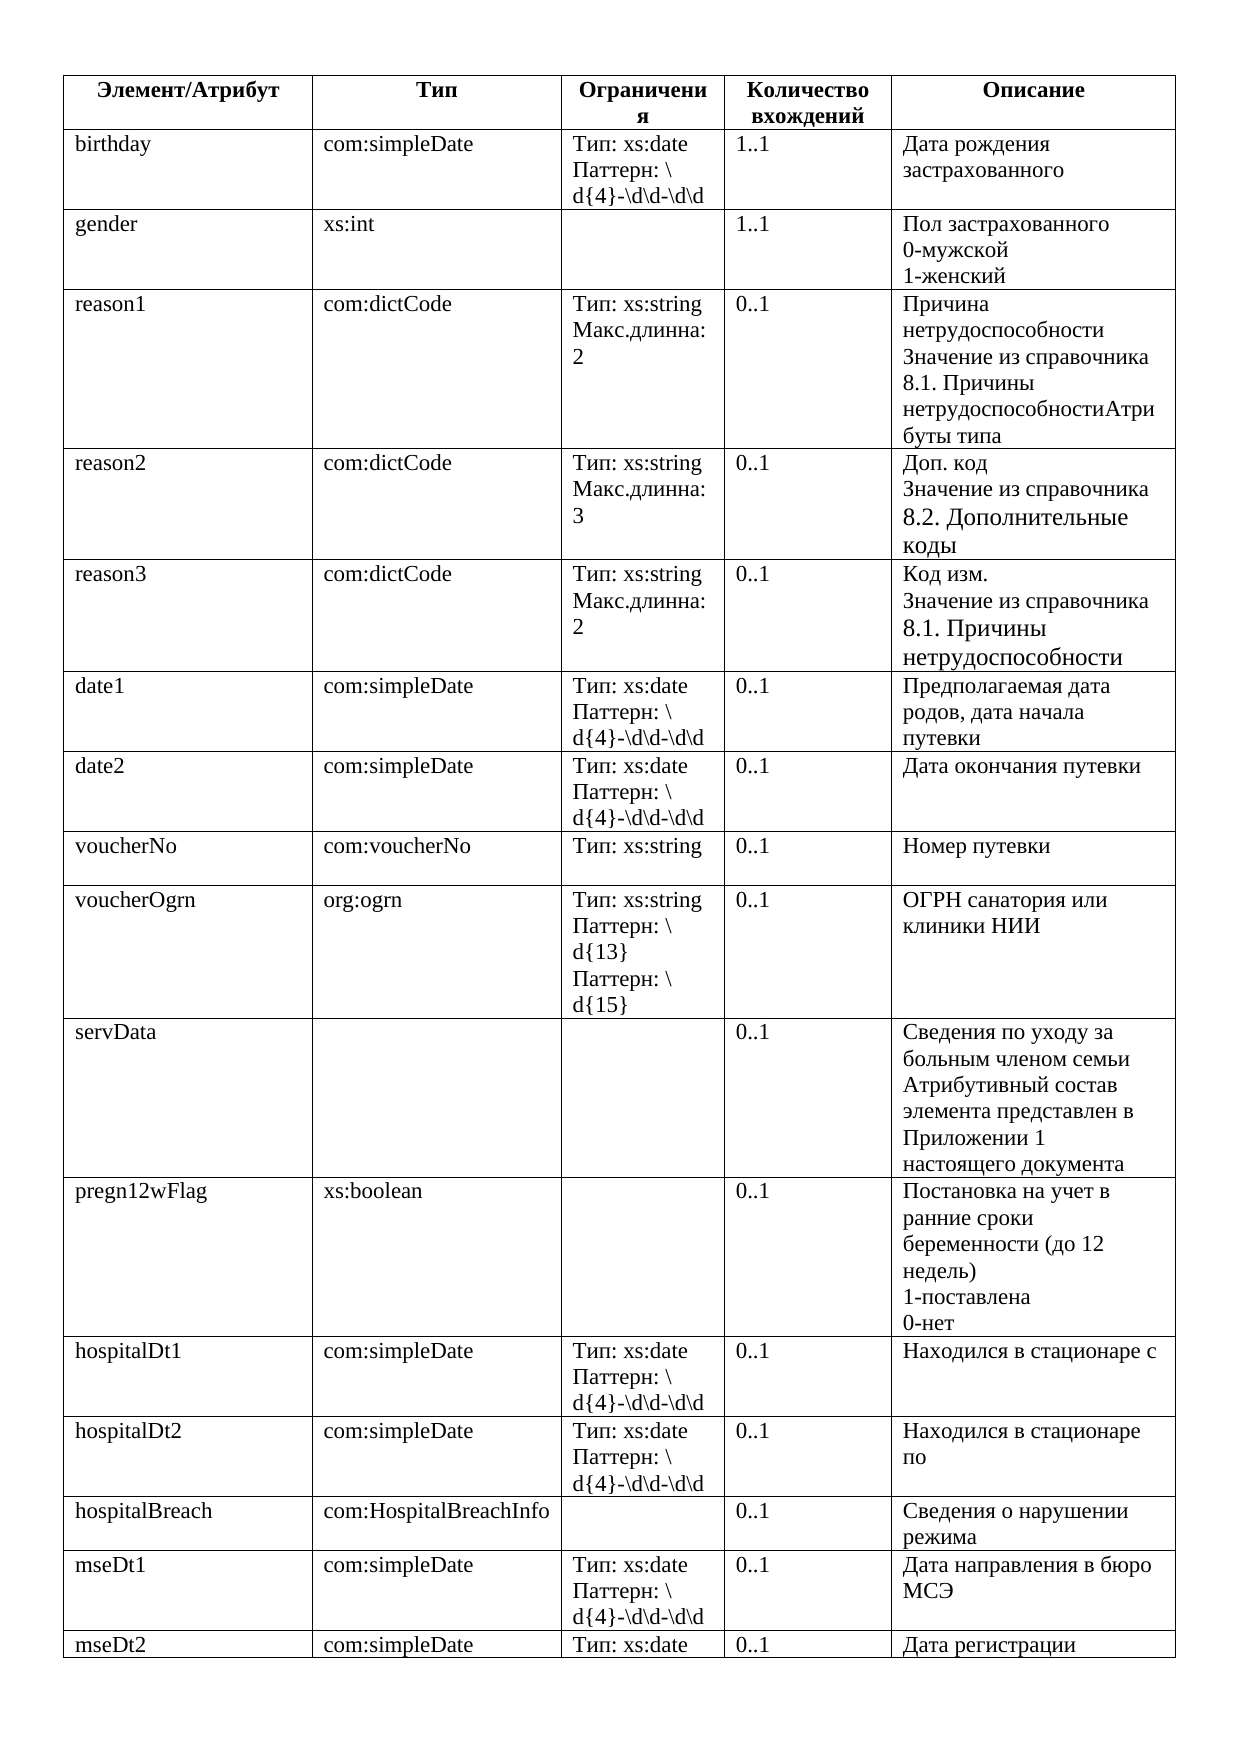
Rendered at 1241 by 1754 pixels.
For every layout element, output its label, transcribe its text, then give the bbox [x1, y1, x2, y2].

table_cell voucherOgrn [64, 886, 312, 1017]
table_cell [562, 1019, 724, 1177]
table_cell 0..1 [725, 290, 891, 448]
table_cell [562, 210, 724, 289]
table_cell reason1 [64, 290, 312, 448]
table_cell hospitalDt2 [64, 1417, 312, 1496]
table_cell ОГРН санатория или клиники НИИ [892, 886, 1175, 1017]
table_cell Тип: xs:string Паттерн: \d{13} Паттерн: \d{15} [562, 886, 724, 1017]
table_cell Тип: xs:date Паттерн: \d{4}-\d\d-\d\d [562, 130, 724, 209]
table_cell Причина нетрудоспособности Значение из справочника 8.1. Причины нетрудоспособности [892, 290, 1175, 448]
table_cell xs:boolean [313, 1178, 561, 1336]
table_cell xs:int [313, 210, 561, 289]
table_cell 0..1 [725, 832, 891, 884]
table_cell 0..1 [725, 1178, 891, 1336]
table_cell 0..1 [725, 752, 891, 831]
table_cell Постановка на учет в ранние сроки беременности (до 12 недель) 1-поставлена 0-нет [892, 1178, 1175, 1336]
table_cell [562, 1497, 724, 1550]
table_cell hospitalBreach [64, 1497, 312, 1550]
table_cell 1..1 [725, 130, 891, 209]
table_header Количество вхождений [725, 76, 891, 129]
table_cell 0..1 [725, 1631, 891, 1657]
table_cell com:simpleDate [313, 130, 561, 209]
table_cell Доп. код Значение из справочника 8.2. Дополнительные коды [892, 449, 1175, 559]
table_cell 0..1 [725, 449, 891, 559]
table_cell date1 [64, 672, 312, 751]
table_cell org:ogrn [313, 886, 561, 1017]
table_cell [892, 1631, 1175, 1657]
table_cell com:simpleDate [313, 672, 561, 751]
table_cell Тип: xs:string Макс.длинна: 3 [562, 449, 724, 559]
table_cell Тип: xs:date Паттерн: \d{4}-\d\d-\d\d [562, 752, 724, 831]
table_cell com:simpleDate [313, 752, 561, 831]
table_cell 0..1 [725, 1337, 891, 1416]
table_cell com:voucherNo [313, 832, 561, 884]
table_cell mseDt1 [64, 1551, 312, 1630]
table_cell birthday [64, 130, 312, 209]
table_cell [562, 1551, 724, 1630]
table_cell com:dictCode [313, 560, 561, 671]
table_header Описание [892, 76, 1175, 129]
table_cell mseDt2 [64, 1631, 312, 1657]
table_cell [562, 1631, 724, 1657]
table_cell com:HospitalBreachInfo [313, 1497, 561, 1550]
table_cell 0..1 [725, 1019, 891, 1177]
table_cell hospitalDt1 [64, 1337, 312, 1416]
table_cell Находился в стационаре с [892, 1337, 1175, 1416]
table_cell Тип: xs:date Паттерн: \d{4}-\d\d-\d\d [562, 1337, 724, 1416]
table_cell [562, 1178, 724, 1336]
table_cell 0..1 [725, 1551, 891, 1630]
table_cell 0..1 [725, 1417, 891, 1496]
table_cell Дата окончания путевки [892, 752, 1175, 831]
table_cell reason3 [64, 560, 312, 671]
table_header Ограничения [562, 76, 724, 129]
table_cell gender [64, 210, 312, 289]
table_cell com:simpleDate [313, 1551, 561, 1630]
table_cell Тип: xs:string Макс.длинна: 2 [562, 290, 724, 448]
table_cell Номер путевки [892, 832, 1175, 884]
table_cell com:dictCode [313, 449, 561, 559]
table_cell servData [64, 1019, 312, 1177]
table_cell Сведения о нарушении режима [892, 1497, 1175, 1550]
table_cell 0..1 [725, 1497, 891, 1550]
table_cell Тип: xs:string [562, 832, 724, 884]
table_cell Тип: xs:date Паттерн: \d{4}-\d\d-\d\d [562, 1417, 724, 1496]
table_cell com:dictCode [313, 290, 561, 448]
table_header Элемент/Атрибут [64, 76, 312, 129]
table_cell Предполагаемая дата родов, дата начала путевки [892, 672, 1175, 751]
table_cell com:simpleDate [313, 1417, 561, 1496]
table_cell Тип: xs:date Паттерн: \d{4}-\d\d-\d\d [562, 672, 724, 751]
table_cell [313, 1019, 561, 1177]
table_cell Код изм. Значение из справочника 8.1. Причины нетрудоспособности [892, 560, 1175, 671]
table_cell 1..1 [725, 210, 891, 289]
table_cell com:simpleDate [313, 1631, 561, 1657]
table_cell Дата направления в бюро МСЭ [892, 1551, 1175, 1630]
table_cell Дата рождения застрахованного [892, 130, 1175, 209]
table_cell reason2 [64, 449, 312, 559]
table_cell Тип: xs:string Макс.длинна: 2 [562, 560, 724, 671]
table_header Тип [313, 76, 561, 129]
table_cell 0..1 [725, 672, 891, 751]
table_cell Сведения по уходу за больным членом семьи Атрибутивный состав элемента представлен в Приложении 1 настоящего документа [892, 1019, 1175, 1177]
table_cell Пол застрахованного 0-мужской 1-женский [892, 210, 1175, 289]
table_cell com:simpleDate [313, 1337, 561, 1416]
table_cell voucherNo [64, 832, 312, 884]
table_cell 0..1 [725, 886, 891, 1017]
table_cell date2 [64, 752, 312, 831]
table_cell pregn12wFlag [64, 1178, 312, 1336]
table_cell 0..1 [725, 560, 891, 671]
table_cell Находился в стационаре по [892, 1417, 1175, 1496]
